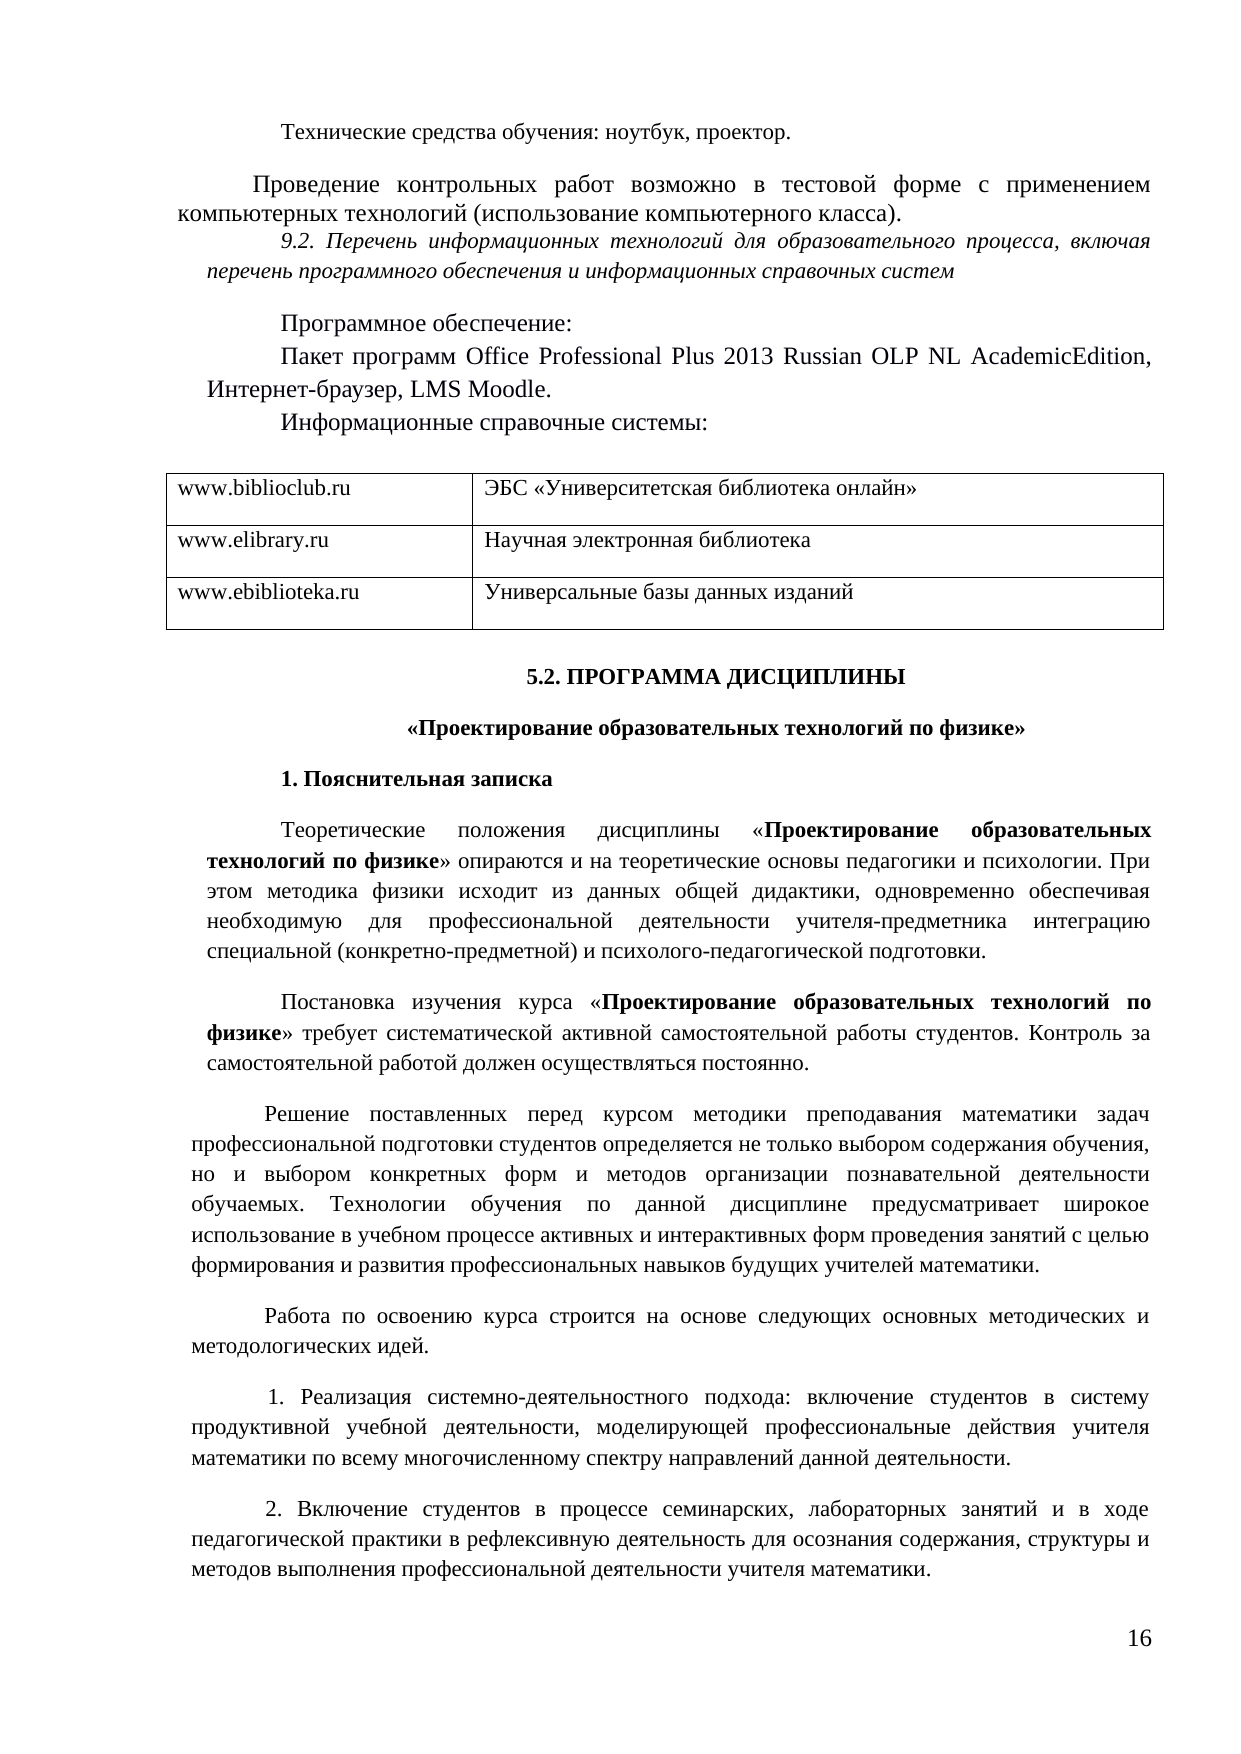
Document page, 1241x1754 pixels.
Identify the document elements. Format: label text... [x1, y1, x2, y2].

text Информационные справочные системы: [207, 407, 1152, 436]
text Проведение контрольных работ возможно в тестовой форме с применением компьютерных технологий (использование компьютерного класса). [177, 169, 1152, 227]
text 9.2. Перечень информационных технологий для образовательного процесса, включая перечень программного обеспечения и информационных справочных систем [207, 227, 1152, 283]
table_cell Научная электронная библиотека [473, 526, 1163, 577]
text Технические средства обучения: ноутбук, проектор. [207, 118, 1152, 144]
table_cell Универсальные базы данных изданий [473, 578, 1163, 629]
text Программное обеспечение: [207, 308, 1152, 337]
text Решение поставленных перед курсом методики преподавания математики задач профессиональной подготовки студентов определяется не только выбором содержания обучения, но и выбором конкретных форм и методов организации познавательной деятельности обучаемых. Технологии обучения по данной дисциплине предусматривает широкое использование в учебном процессе активных и интерактивных форм проведения занятий с целью формирования и развития профессиональных навыков будущих учителей математики. [191, 1100, 1151, 1277]
text 1. Пояснительная записка [207, 765, 1152, 792]
table_cell www.ebiblioteka.ru [167, 578, 472, 629]
table_header ЭБС «Университетская библиотека онлайн» [473, 474, 1163, 525]
text 5.2. ПРОГРАММА ДИСЦИПЛИНЫ [207, 663, 1152, 690]
text Теоретические положения дисциплины «Проектирование образовательных технологий по физике» опираются и на теоретические основы педагогики и психологии. При этом методика физики исходит из данных общей дидактики, одновременно обеспечивая необходимую для профессиональной деятельности учителя-предметника интеграцию специальной (конкретно-предметной) и психолого-педагогической подготовки. [207, 816, 1152, 964]
text «Проектирование образовательных технологий по физике» [207, 714, 1152, 741]
table_cell www.elibrary.ru [167, 526, 472, 577]
text Постановка изучения курса «Проектирование образовательных технологий по физике» требует систематической активной самостоятельной работы студентов. Контроль за самостоятельной работой должен осуществляться постоянно. [207, 988, 1152, 1075]
text Пакет программ Office Professional Plus 2013 Russian OLP NL AcademicEdition, Интернет-браузер, LMS Moodle. [207, 341, 1152, 403]
table_header www.biblioclub.ru [167, 474, 472, 525]
text Работа по освоению курса строится на основе следующих основных методических и методологических идей. [191, 1302, 1151, 1358]
text 1. Реализация системно-деятельностного подхода: включение студентов в систему продуктивной учебной деятельности, моделирующей профессиональные действия учителя математики по всему многочисленному спектру направлений данной деятельности. [191, 1383, 1151, 1470]
text 2. Включение студентов в процессе семинарских, лабораторных занятий и в ходе педагогической практики в рефлексивную деятельность для осознания содержания, структуры и методов выполнения профессиональной деятельности учителя математики. [191, 1494, 1151, 1581]
